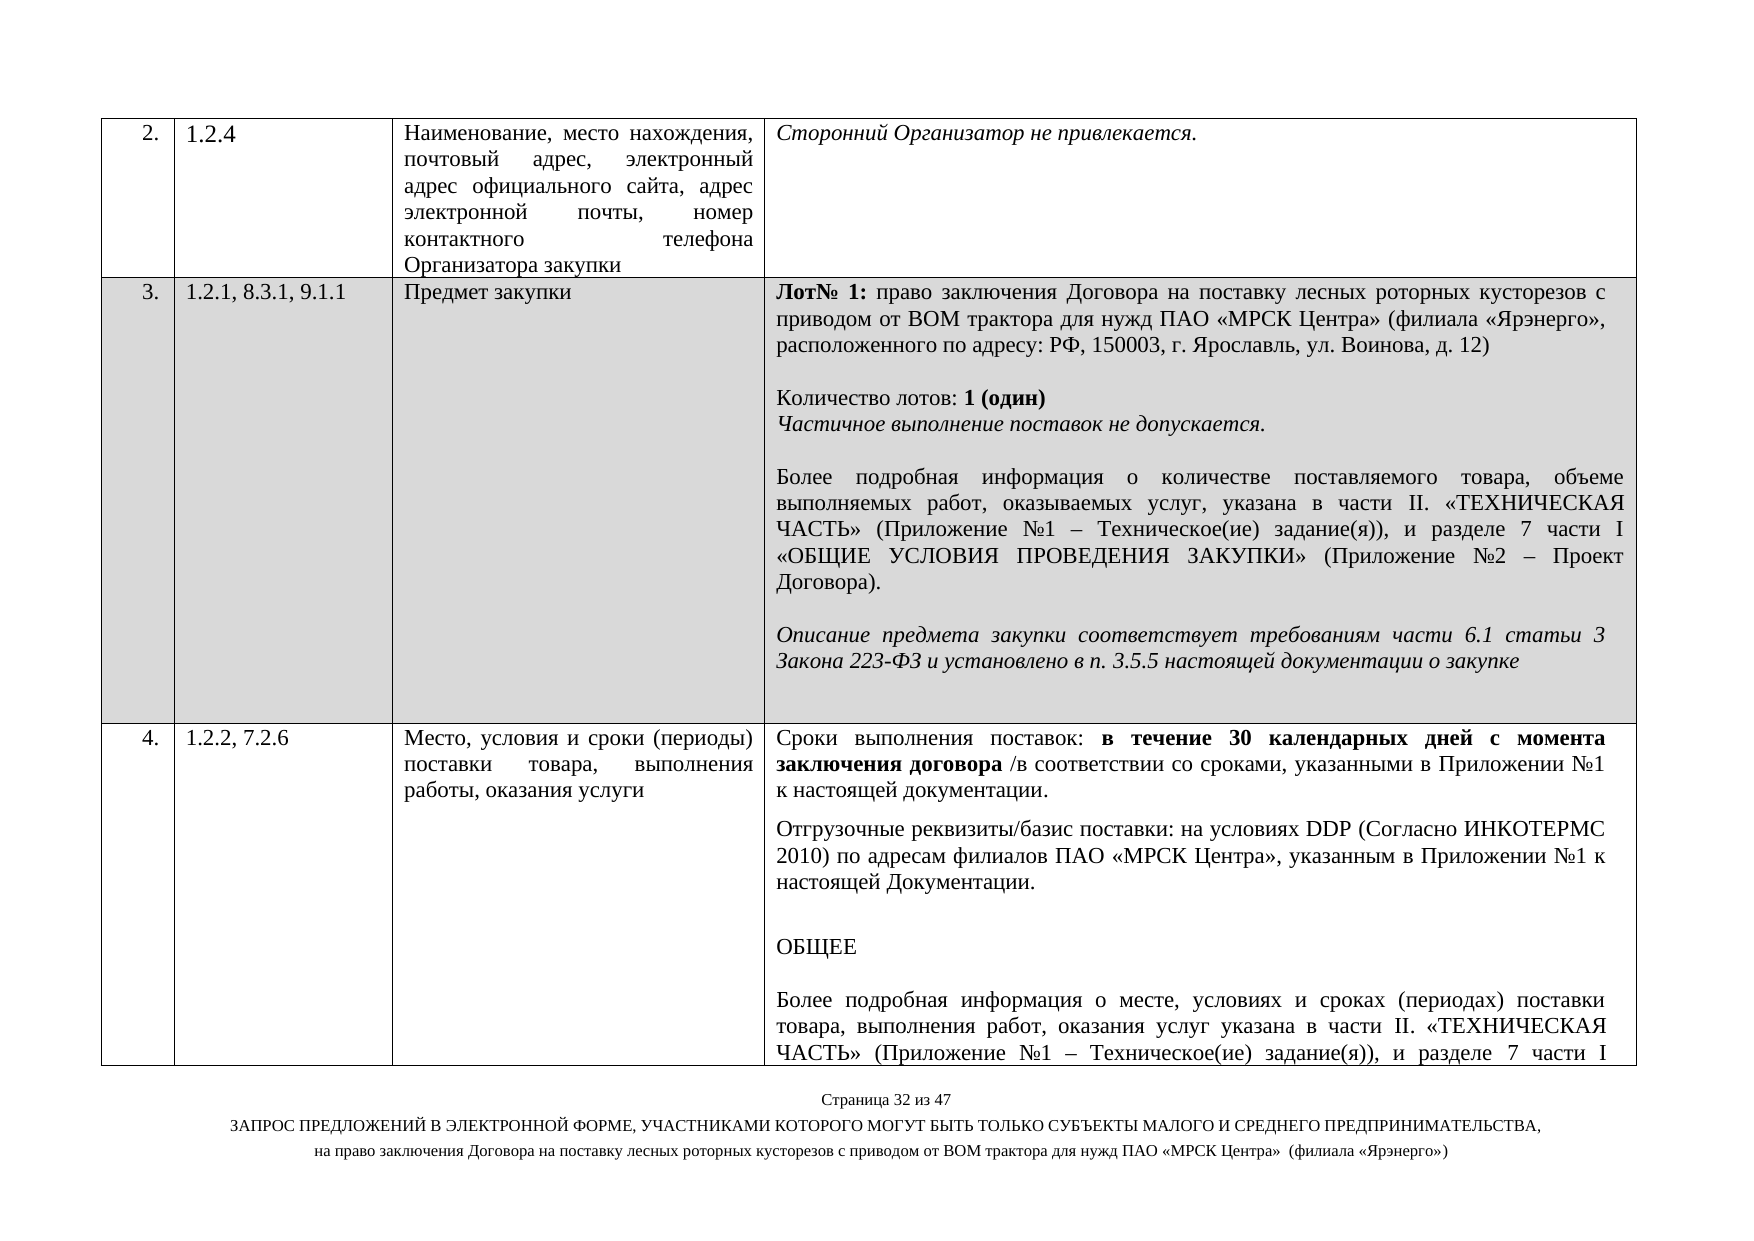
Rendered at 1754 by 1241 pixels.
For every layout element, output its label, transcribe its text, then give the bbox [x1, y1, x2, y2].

table_cell Наименование, место нахождения, почтовый адрес, электронный адрес официального сайта, адрес электронной почты, номер контактного телефона Организатора закупки [393, 119, 764, 277]
table_cell [102, 724, 174, 1065]
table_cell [393, 724, 764, 1065]
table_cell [765, 724, 1636, 1065]
table_cell 1.2.4 [175, 119, 392, 277]
table_cell 1.2.1, 8.3.1, 9.1.1 [175, 278, 392, 723]
table_cell 1.2.2, 7.2.6 [175, 724, 392, 1065]
table_cell Сторонний Организатор не привлекается. [765, 119, 1636, 277]
table_cell Лот№ 1: право заключения Договора на поставку лесных роторных кусторезов с приводом от ВОМ трактора для нужд ПАО «МРСК Центра» (филиала «Ярэнерго», расположенного по адресу: РФ, 150003, г. Ярославль, ул. Воинова, д. 12) Количество лотов: 1 (один) Частичное выполнение поставок не допускается. Более подробная информация о количестве поставляемого товара, объеме выполняемых работ, оказываемых услуг, указана в части II. «ТЕХНИЧЕСКАЯ ЧАСТЬ» (Приложение №1 – Техническое(ие) задание(я)), и разделе 7 части I «ОБЩИЕ УСЛОВИЯ ПРОВЕДЕНИЯ ЗАКУПКИ» (Приложение №2 – Проект Договора). Описание предмета закупки соответствует требованиям части 6.1 статьи 3 Закона 223-ФЗ и установлено в п. 3.5.5 настоящей документации о закупке [765, 278, 1636, 723]
table_cell [102, 119, 174, 277]
table_cell Предмет закупки [393, 278, 764, 723]
table_cell [102, 278, 174, 723]
